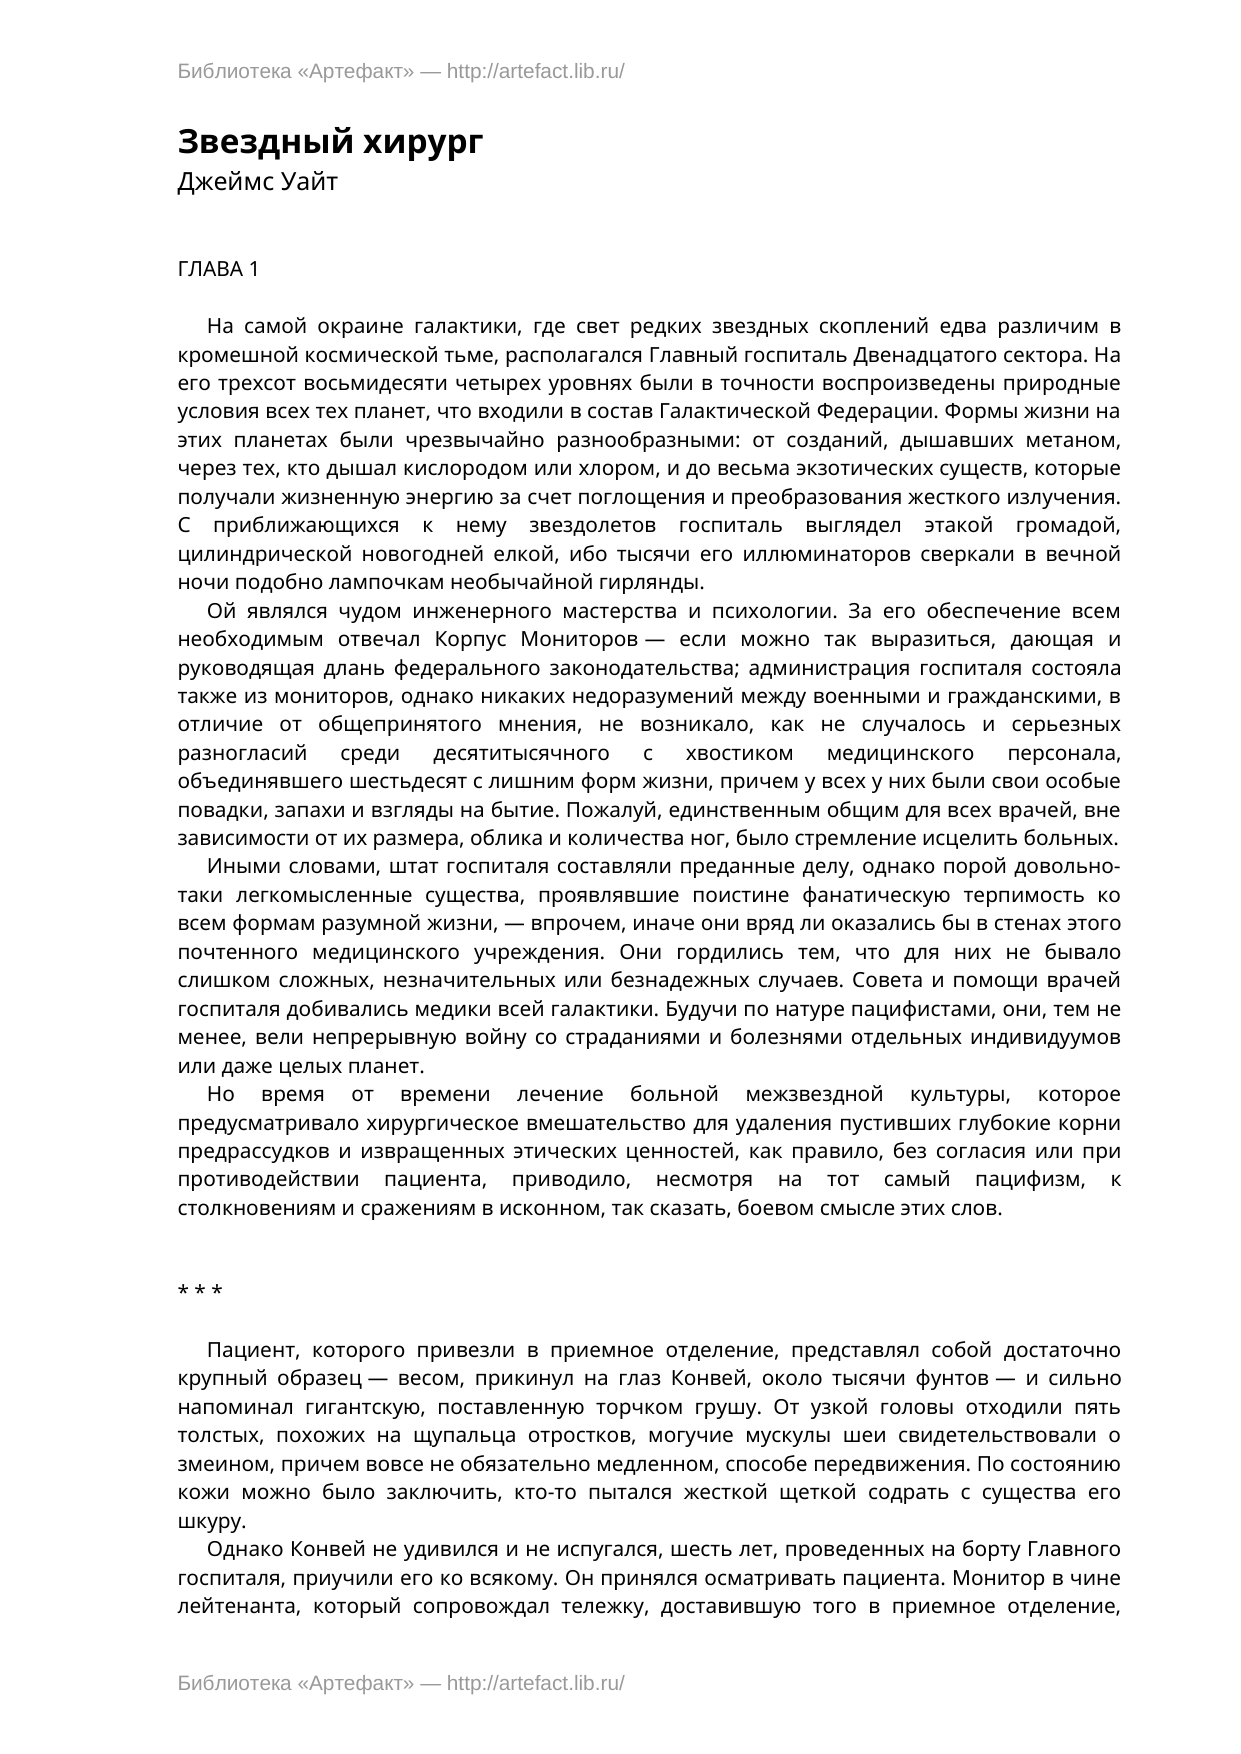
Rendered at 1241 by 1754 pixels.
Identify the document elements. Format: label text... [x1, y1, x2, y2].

text Но время от времени лечение больной межзвездной культуры, которое предусматривало хирургическое вмешательство для удаления пустивших глубокие корни предрассудков и извращенных этических ценностей, как правило, без согласия или при противодействии пациента, приводило, несмотря на тот самый пацифизм, к столкновениям и сражениям в исконном, так сказать, боевом смысле этих слов. [177, 1079, 1122, 1221]
text Иными словами, штат госпиталя составляли преданные делу, однако порой довольно-таки легкомысленные существа, проявлявшие поистине фанатическую терпимость ко всем формам разумной жизни, — впрочем, иначе они вряд ли оказались бы в стенах этого почтенного медицинского учреждения. Они гордились тем, что для них не бывало слишком сложных, незначительных или безнадежных случаев. Совета и помощи врачей госпиталя добивались медики всей галактики. Будучи по натуре пацифистами, они, тем не менее, вели непрерывную войну со страданиями и болезнями отдельных индивидуумов или даже целых планет. [177, 852, 1122, 1079]
text Звездный хирург [177, 118, 1122, 163]
text На самой окраине галактики, где свет редких звездных скоплений едва различим в кромешной космической тьме, располагался Главный госпиталь Двенадцатого сектора. На его трехсот восьмидесяти четырех уровнях были в точности воспроизведены природные условия всех тех планет, что входили в состав Галактической Федерации. Формы жизни на этих планетах были чрезвычайно разнообразными: от созданий, дышавших метаном, через тех, кто дышал кислородом или хлором, и до весьма экзотических существ, которые получали жизненную энергию за счет поглощения и преобразования жесткого излучения. С приближающихся к нему звездолетов госпиталь выглядел этакой громадой, цилиндрической новогодней елкой, ибо тысячи его иллюминаторов сверкали в вечной ночи подобно лампочкам необычайной гирлянды. [177, 311, 1122, 596]
text ГЛАВА 1 [177, 254, 1122, 283]
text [177, 1534, 1122, 1619]
text Ой являлся чудом инженерного мастерства и психологии. За его обеспечение всем необходимым отвечал Корпус Мониторов — если можно так выразиться, дающая и руководящая длань федерального законодательства; администрация госпиталя состояла также из мониторов, однако никаких недоразумений между военными и гражданскими, в отличие от общепринятого мнения, не возникало, как не случалось и серьезных разногласий среди десятитысячного с хвостиком медицинского персонала, объединявшего шестьдесят с лишним форм жизни, причем у всех у них были свои особые повадки, запахи и взгляды на бытие. Пожалуй, единственным общим для всех врачей, вне зависимости от их размера, облика и количества ног, было стремление исцелить больных. [177, 596, 1122, 852]
text Джеймс Уайт [177, 163, 1122, 198]
text * * * [177, 1278, 1122, 1307]
text Пациент, которого привезли в приемное отделение, представлял собой достаточно крупный образец — весом, прикинул на глаз Конвей, около тысячи фунтов — и сильно напоминал гигантскую, поставленную торчком грушу. От узкой головы отходили пять толстых, похожих на щупальца отростков, могучие мускулы шеи свидетельствовали о змеином, причем вовсе не обязательно медленном, способе передвижения. По состоянию кожи можно было заключить, кто-то пытался жесткой щеткой содрать с существа его шкуру. [177, 1335, 1122, 1534]
